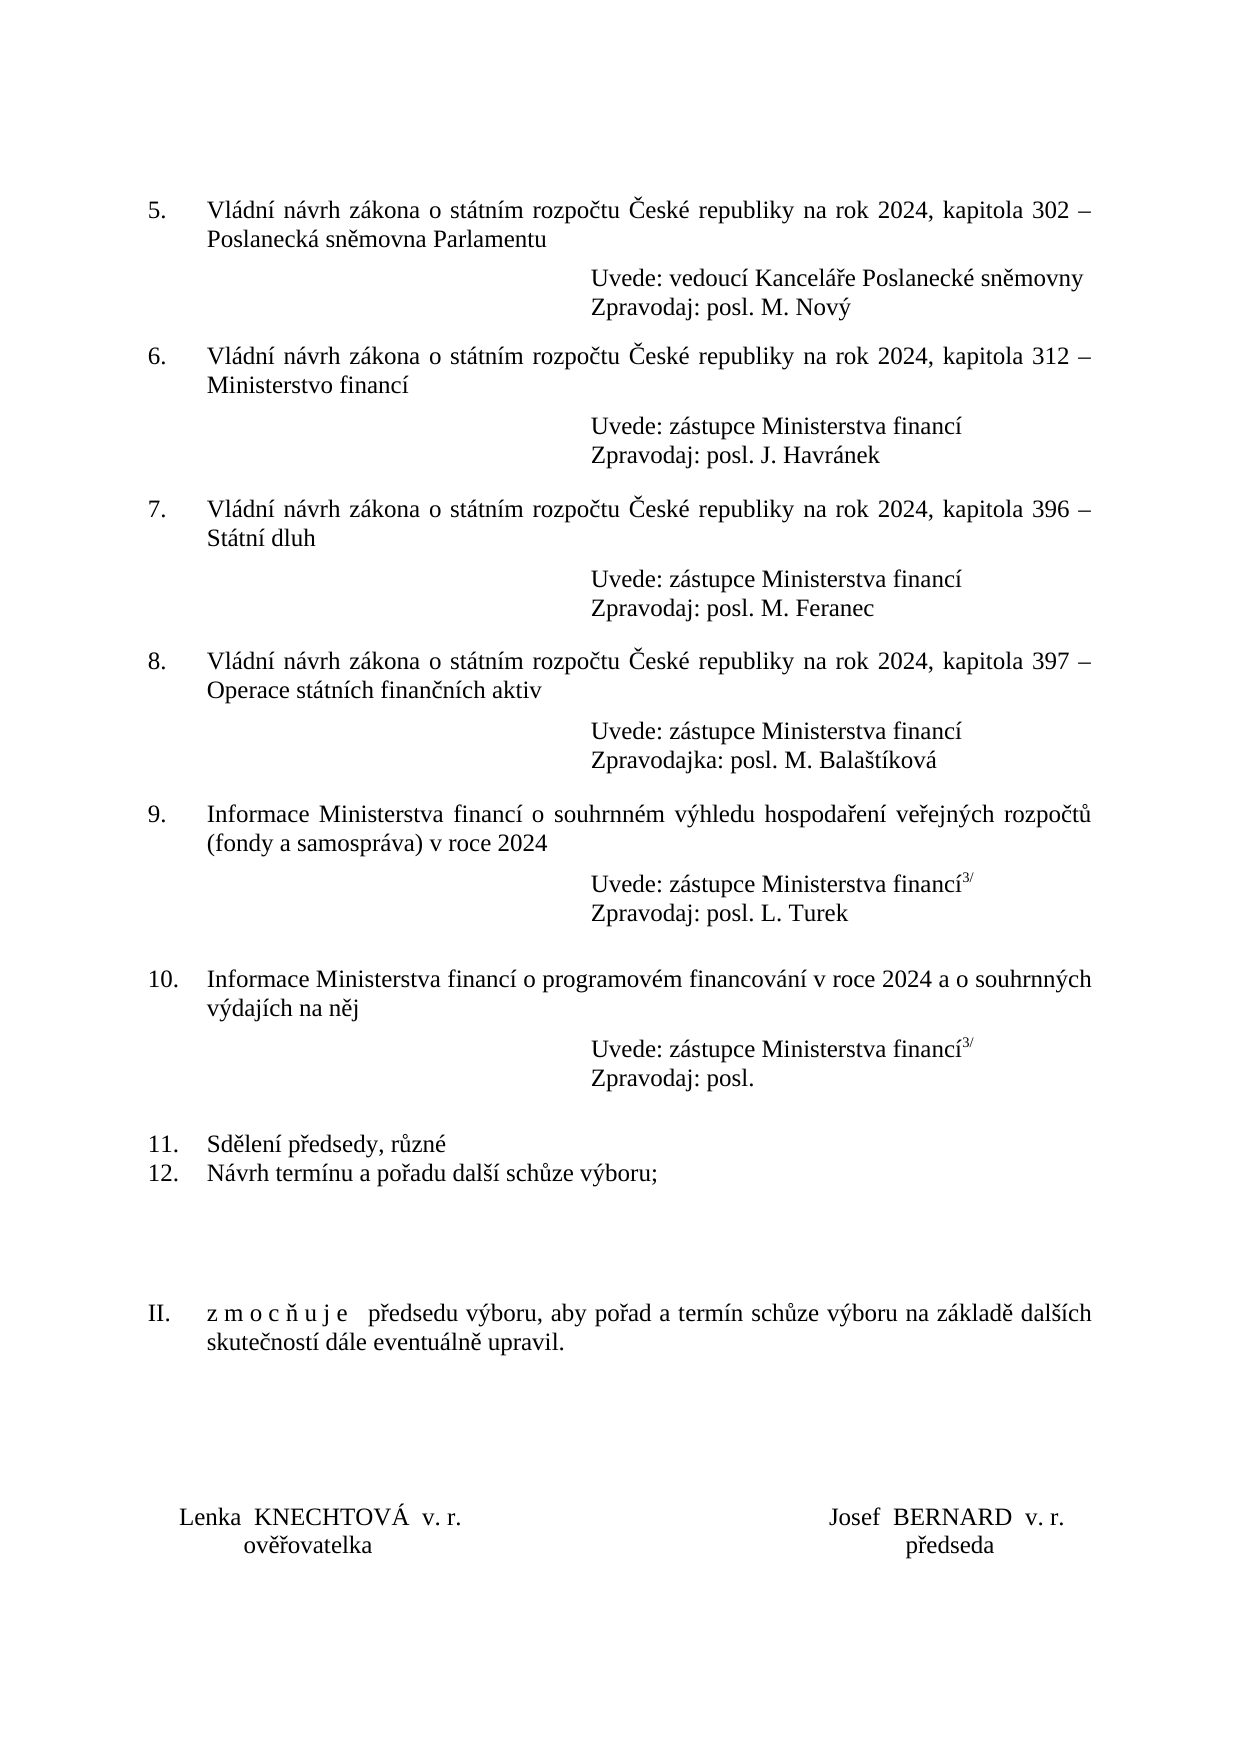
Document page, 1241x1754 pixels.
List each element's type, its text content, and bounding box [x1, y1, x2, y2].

text Zpravodaj: posl. L. Turek [236, 898, 1093, 926]
text II. zmocňuje předsedu výboru, aby pořad a termín schůze výboru na základě dalších skutečností dále eventuálně upravil. [148, 1298, 1093, 1356]
text Uvede: zástupce Ministerstva financí [236, 411, 1093, 440]
list Uvede: zástupce Ministerstva financí3/ [590, 1034, 1093, 1063]
list Sdělení předsedy, různé [148, 1129, 1093, 1158]
text Zpravodajka: posl. M. Balaštíková [236, 745, 1093, 774]
list Informace Ministerstva financí o programovém financování v roce 2024 a o souhrnných výdajích na něj [148, 964, 1093, 1021]
text Lenka KNECHTOVÁ v. r. Josef BERNARD v. r. [148, 1502, 1093, 1531]
text Zpravodaj: posl. J. Havránek [236, 440, 1093, 469]
list Informace Ministerstva financí o souhrnném výhledu hospodaření veřejných rozpočtů (fondy a samospráva) v roce 2024 [148, 799, 1093, 856]
text Zpravodaj: posl. [236, 1063, 1093, 1091]
text Uvede: vedoucí Kanceláře Poslanecké sněmovny [236, 263, 1093, 292]
text Zpravodaj: posl. M. Nový [236, 292, 1093, 321]
text ověřovatelka předseda [148, 1531, 1093, 1559]
list Vládní návrh zákona o státním rozpočtu České republiky na rok 2024, kapitola 312 – Ministerstvo financí [148, 341, 1093, 399]
text Zpravodaj: posl. M. Feranec [236, 593, 1093, 621]
text Uvede: zástupce Ministerstva financí [236, 716, 1093, 745]
list Vládní návrh zákona o státním rozpočtu České republiky na rok 2024, kapitola 302 – Poslanecká sněmovna Parlamentu [148, 195, 1093, 253]
text Uvede: zástupce Ministerstva financí [236, 564, 1093, 593]
list Vládní návrh zákona o státním rozpočtu České republiky na rok 2024, kapitola 396 – Státní dluh [148, 494, 1093, 551]
list Vládní návrh zákona o státním rozpočtu České republiky na rok 2024, kapitola 397 – Operace státních finančních aktiv [148, 646, 1093, 704]
text Uvede: zástupce Ministerstva financí3/ [236, 869, 1093, 898]
list Návrh termínu a pořadu další schůze výboru; [148, 1158, 1093, 1186]
